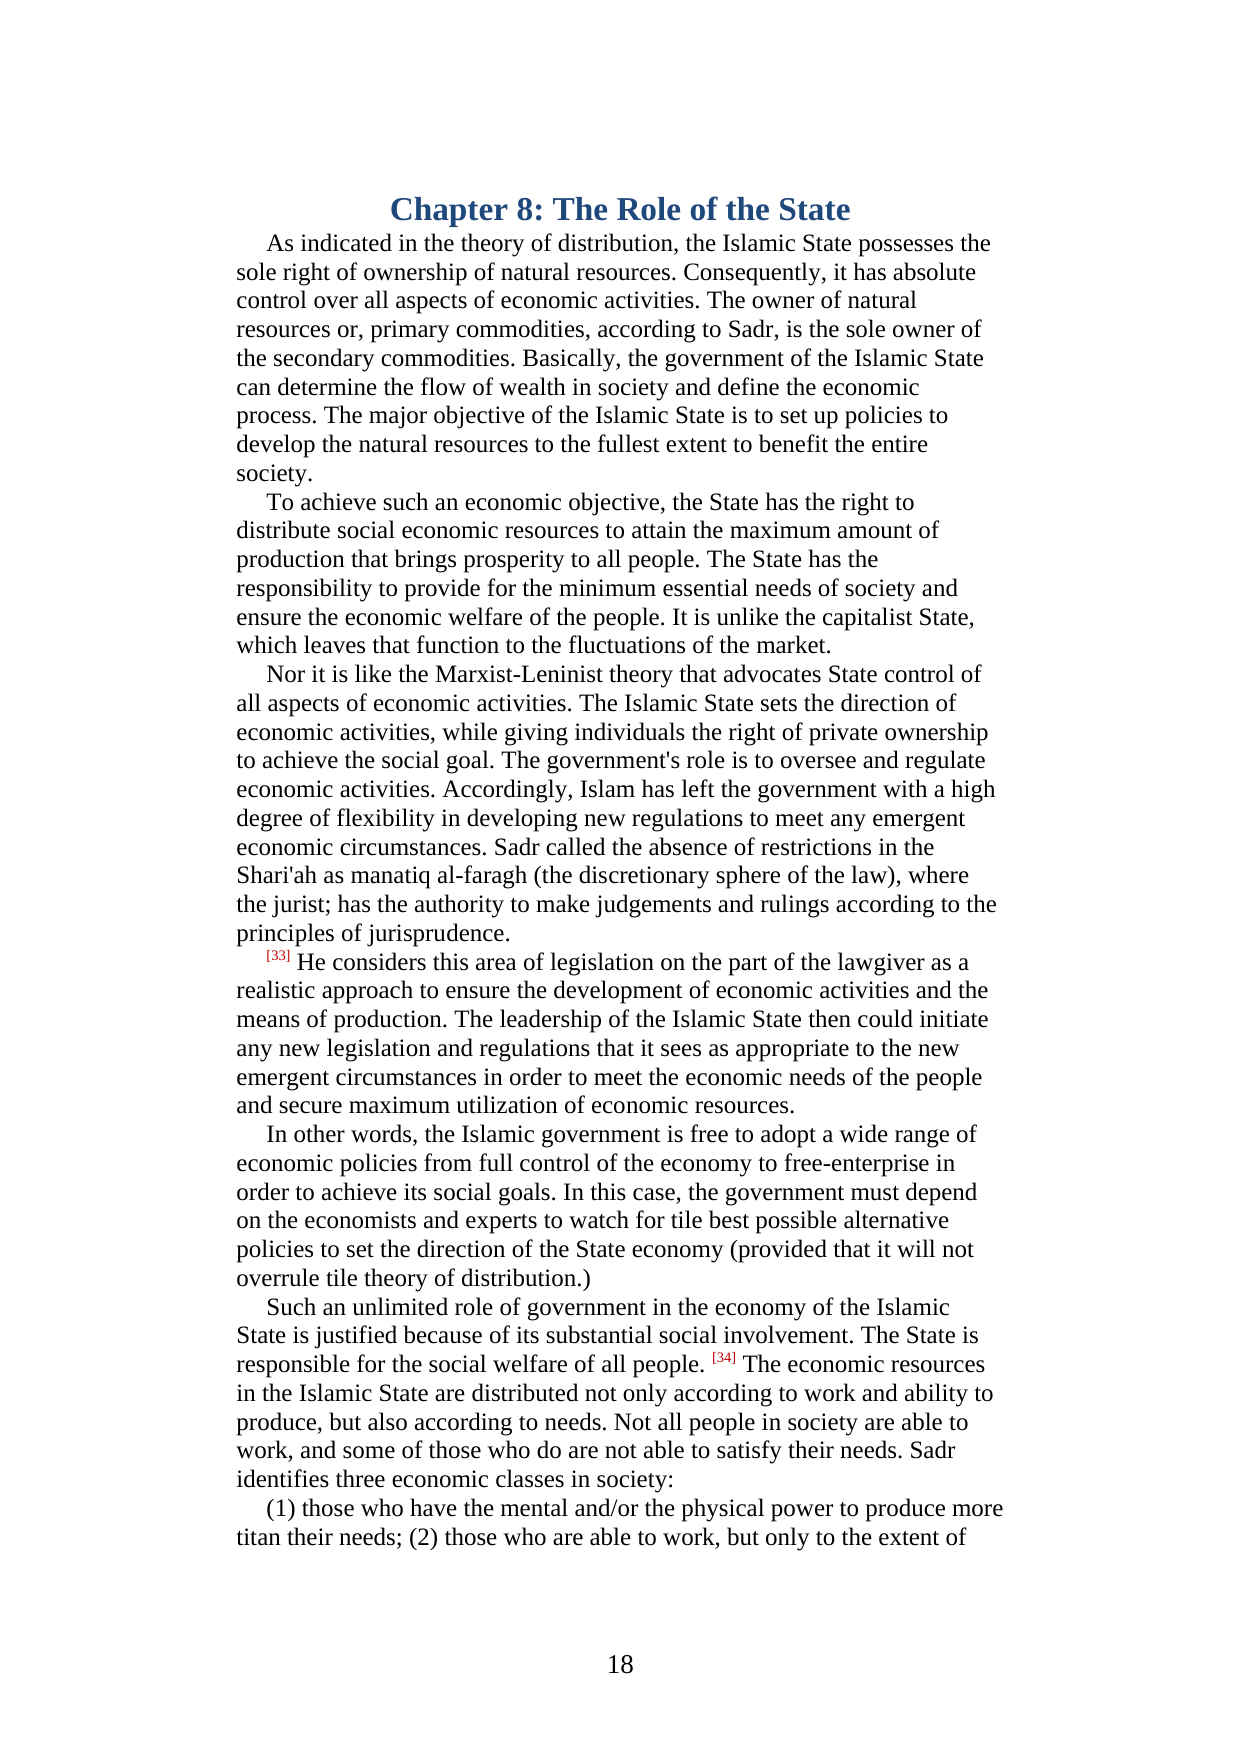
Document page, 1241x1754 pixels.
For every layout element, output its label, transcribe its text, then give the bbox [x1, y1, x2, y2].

text As indicated in the theory of distribution, the Islamic State possesses the sole right of ownership of natural resources. Consequently, it has absolute control over all aspects of economic activities. The owner of natural resources or, primary commodities, according to Sadr, is the sole owner of the secondary commodities. Basically, the govern­ment of the Islamic State can determine the flow of wealth in society and define the economic process. The major objective of the Islamic State is to set up policies to develop the natural resources to the fullest extent to benefit the entire society. [236, 228, 1004, 487]
text In other words, the Islamic government is free to adopt a wide range of economic policies from full control of the economy to free-enterprise in order to achieve its social goals. In this case, the government must depend on the economists and experts to watch for tile best possible alternative policies to set the direction of the State economy (provided that it will not overrule tile theory of distribution.) [236, 1119, 1004, 1292]
text Nor it is like the Marxist-Leninist theory that advocates State control of all aspects of economic activities. The Islamic State sets the direction of economic activities, while giving individuals the right of private ownership to achieve the social goal. The government's role is to over­see and regulate economic activities. Accordingly, Islam has left the government with a high degree of flexibility in developing new regula­tions to meet any emergent economic circumstances. Sadr called the absence of restrictions in the Shari'ah as manatiq al-faragh (the dis­cretionary sphere of the law), where the jurist; has the authority to make judgements and rulings according to the principles of jurispru­dence. [236, 659, 1004, 947]
subtitle Chapter 8: The Role of the State [236, 190, 1004, 228]
text To achieve such an economic objective, the State has the right to distribute social economic resources to attain the maximum amount of production that brings prosperity to all people. The State has the responsibility to provide for the minimum essential needs of society and ensure the economic welfare of the people. It is unlike the capital­ist State, which leaves that function to the fluctuations of the market. [236, 487, 1004, 659]
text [236, 1493, 1004, 1551]
text [33] He considers this area of legislation on the part of the lawgiver as a realistic approach to ensure the development of economic activities and the means of production. The leadership of the Islamic State then could initiate any new legislation and regulations that it sees as appro­priate to the new emergent circumstances in order to meet the eco­nomic needs of the people and secure maximum utilization of eco­nomic resources. [236, 947, 1004, 1119]
text Such an unlimited role of government in the economy of the Islamic State is justified because of its substantial social involvement. The State is responsible for the social welfare of all people. [34] The economic resources in the Islamic State are distributed not only accord­ing to work and ability to produce, but also according to needs. Not all people in society are able to work, and some of those who do are not able to satisfy their needs. Sadr identifies three economic classes in society: [236, 1292, 1004, 1493]
